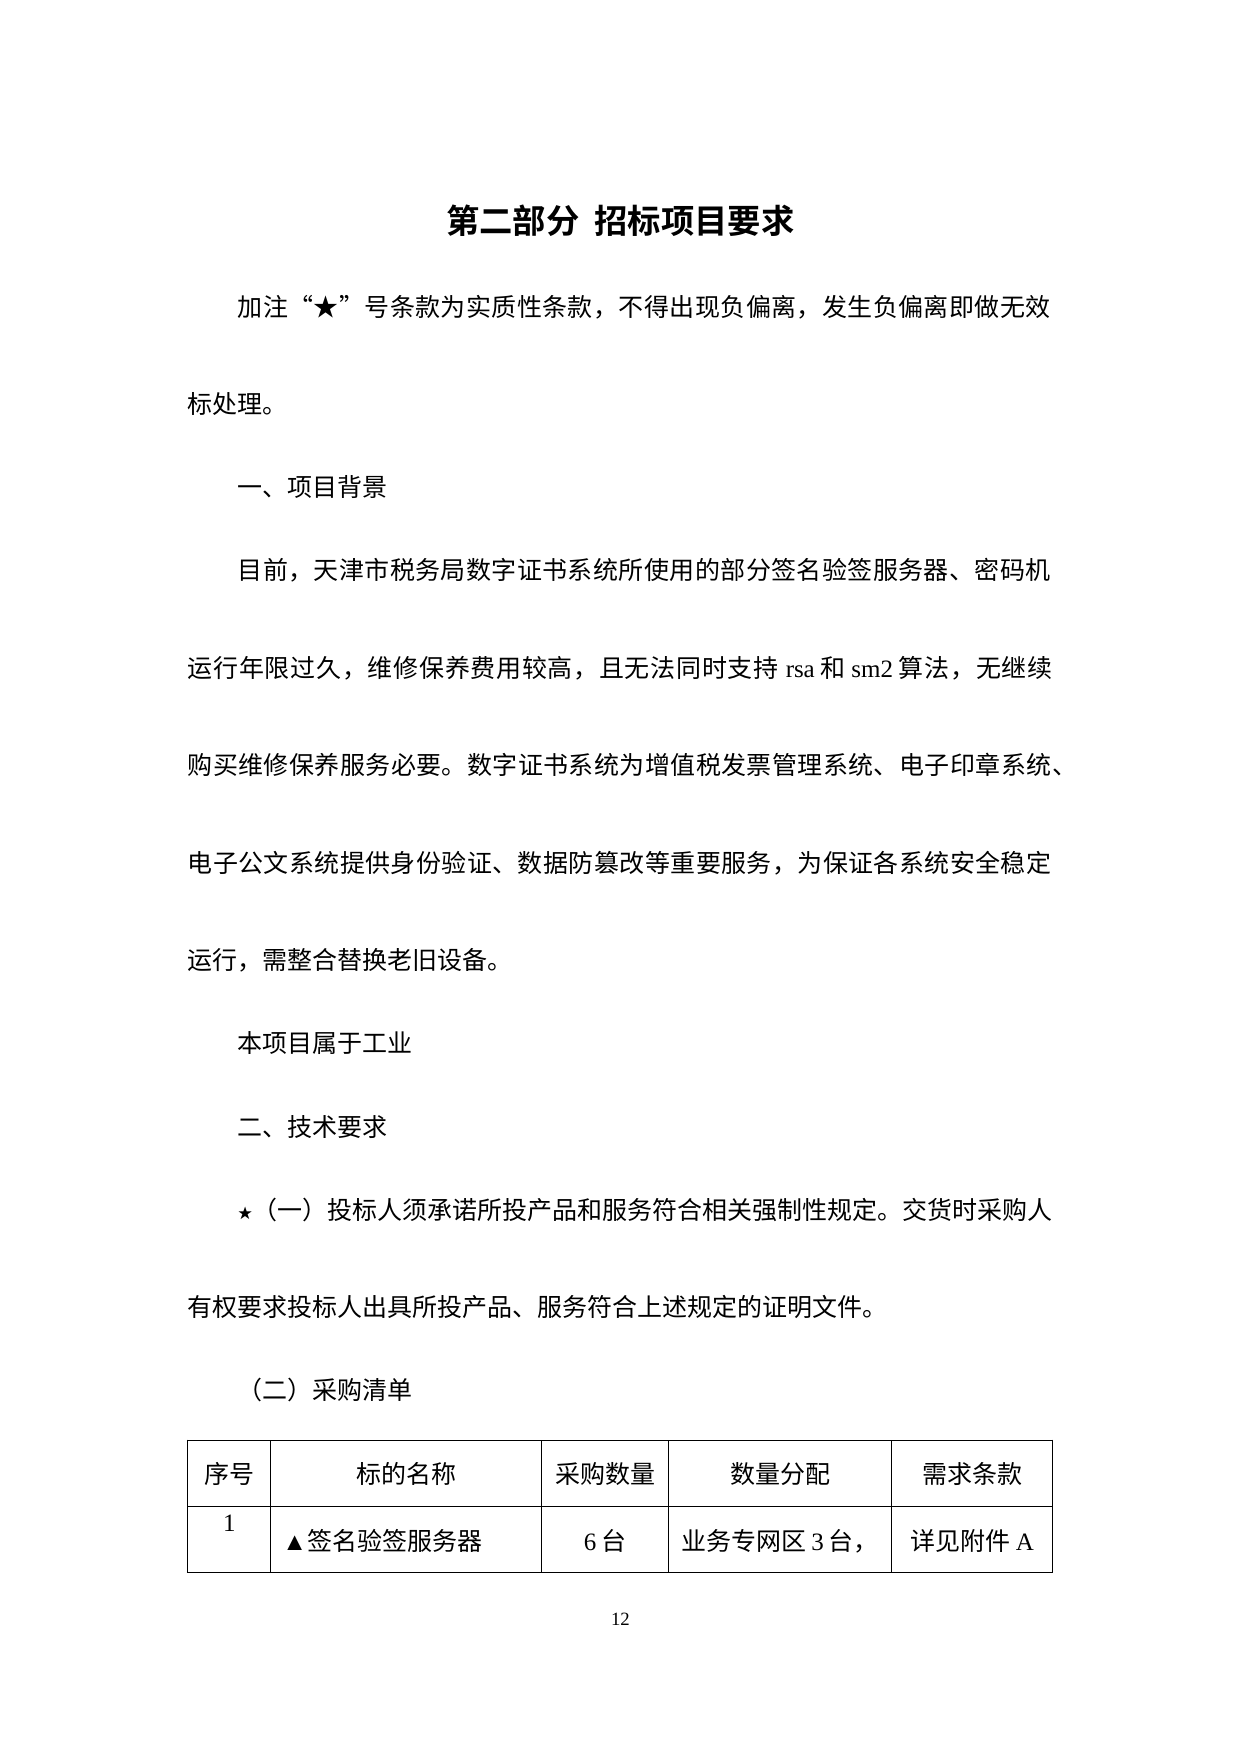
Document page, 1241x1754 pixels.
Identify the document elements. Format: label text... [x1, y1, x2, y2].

text 二、技术要求 [187, 1093, 1053, 1158]
table_header 需求条款 [892, 1441, 1052, 1506]
subtitle 第二部分 招标项目要求 [187, 187, 1053, 252]
table_cell 详见附件A [892, 1507, 1052, 1572]
table_cell 1 [188, 1507, 270, 1572]
table_header 标的名称 [271, 1441, 541, 1506]
table_cell 6台 [542, 1507, 668, 1572]
text 加注“★”号条款为实质性条款，不得出现负偏离，发生负偏离即做无效标处理。 [187, 273, 1053, 435]
text 一、项目背景 [187, 453, 1053, 518]
text ★（一）投标人须承诺所投产品和服务符合相关强制性规定。交货时采购人有权要求投标人出具所投产品、服务符合上述规定的证明文件。 [187, 1176, 1053, 1338]
table_header 序号 [188, 1441, 270, 1506]
text （二）采购清单 [187, 1356, 1053, 1421]
text 目前，天津市税务局数字证书系统所使用的部分签名验签服务器、密码机运行年限过久，维修保养费用较高，且无法同时支持rsa和sm2算法，无继续购买维修保养服务必要。数字证书系统为增值税发票管理系统、电子印章系统、电子公文系统提供身份验证、数据防篡改等重要服务，为保证各系统安全稳定运行，需整合替换老旧设备。 [187, 536, 1053, 991]
text 本项目属于工业 [187, 1009, 1053, 1074]
table_header 数量分配 [669, 1441, 891, 1506]
table_cell ▲签名验签服务器 [271, 1507, 541, 1572]
table_header 采购数量 [542, 1441, 668, 1506]
table_cell 业务专网区3台，互联网区3台 [669, 1507, 891, 1572]
